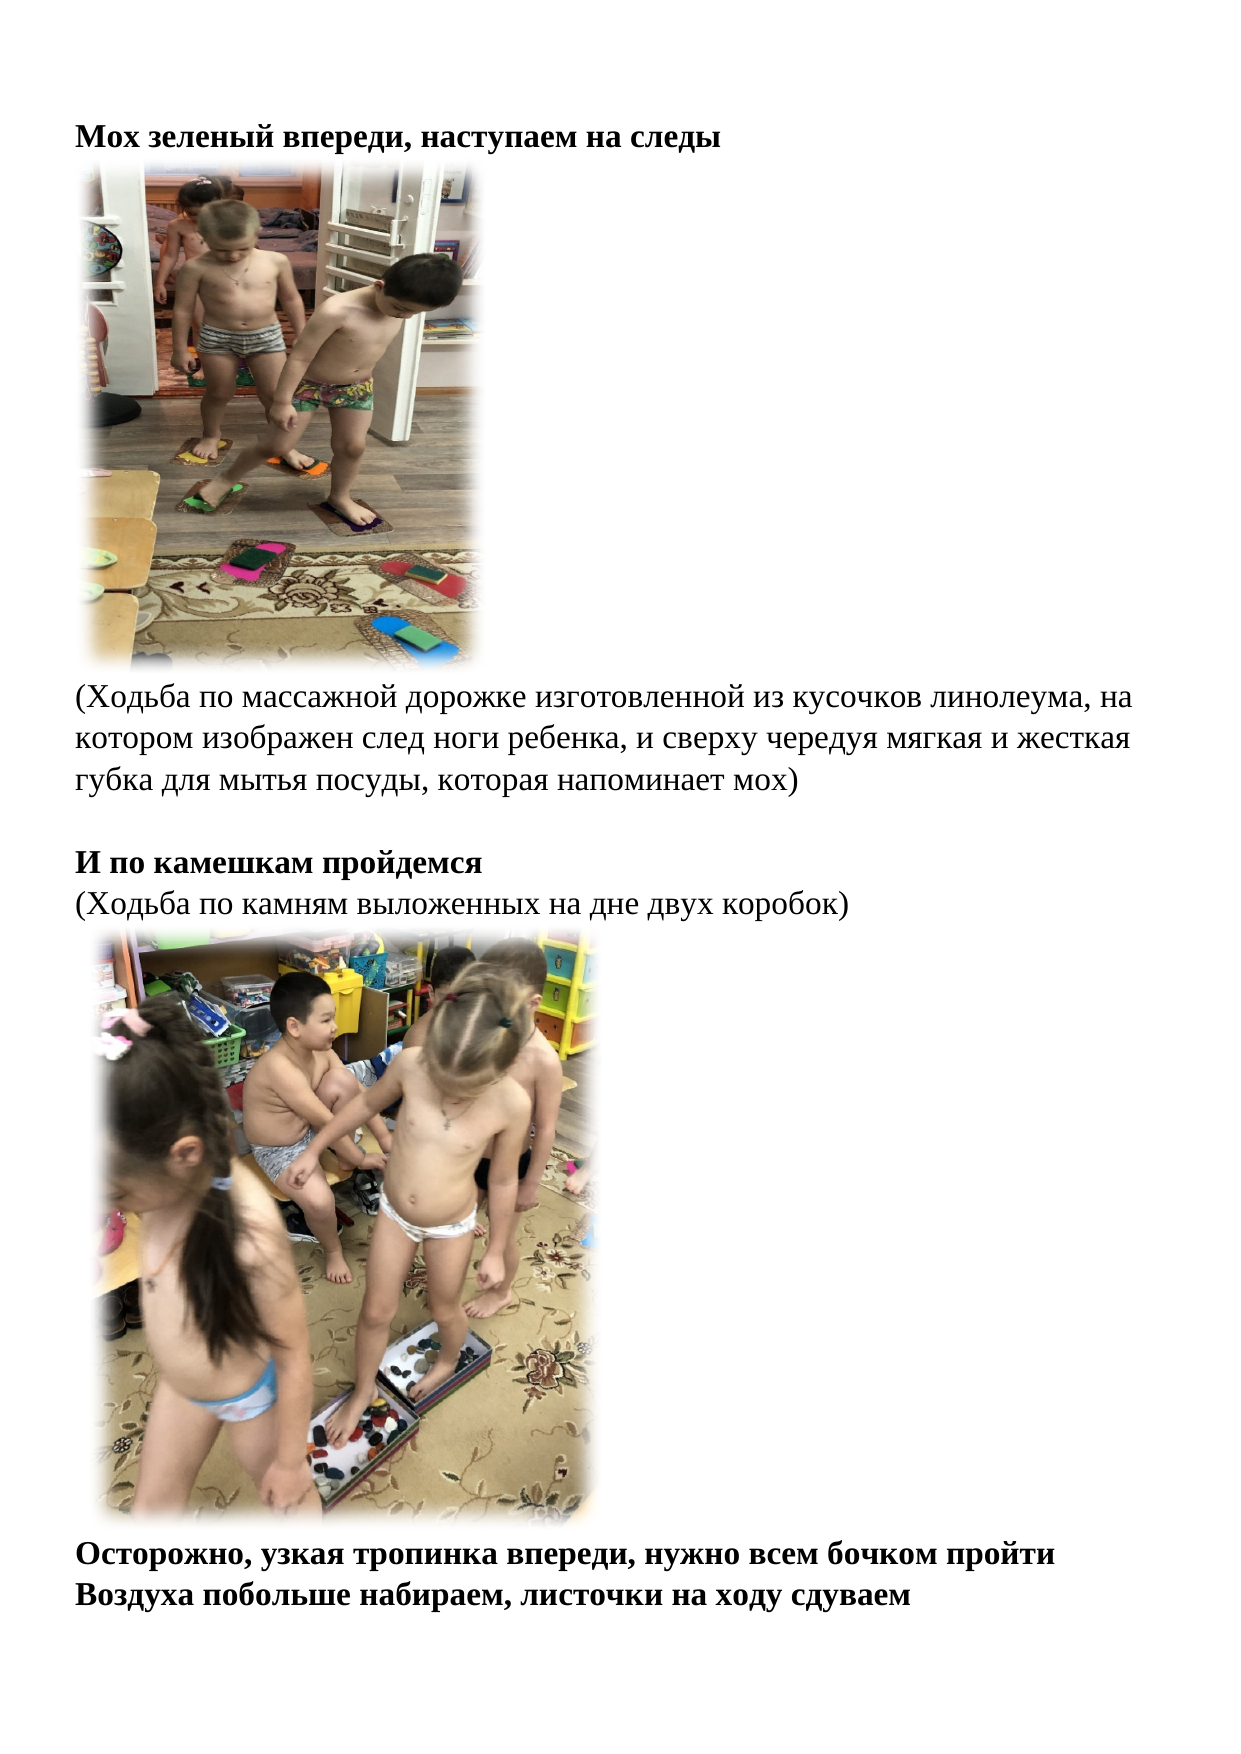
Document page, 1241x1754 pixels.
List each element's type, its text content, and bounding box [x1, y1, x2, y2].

picture [118, 954, 574, 1502]
text Мох зеленый впереди, наступаем на следы [75, 116, 1165, 155]
picture [105, 187, 457, 645]
text Осторожно, узкая тропинка впереди, нужно всем бочком пройти [75, 1533, 1165, 1572]
text Воздуха побольше набираем, листочки на ходу сдуваем [75, 1574, 1165, 1613]
text (Ходьба по массажной дорожке изготовленной из кусочков линолеума, на котором изображен след ноги ребенка, и сверху чередуя мягкая и жесткая губка для мытья посуды, которая напоминает мох) [75, 676, 1165, 797]
text И по камешкам пройдемся [75, 842, 1165, 880]
text (Ходьба по камням выложенных на дне двух коробок) [75, 883, 1165, 922]
